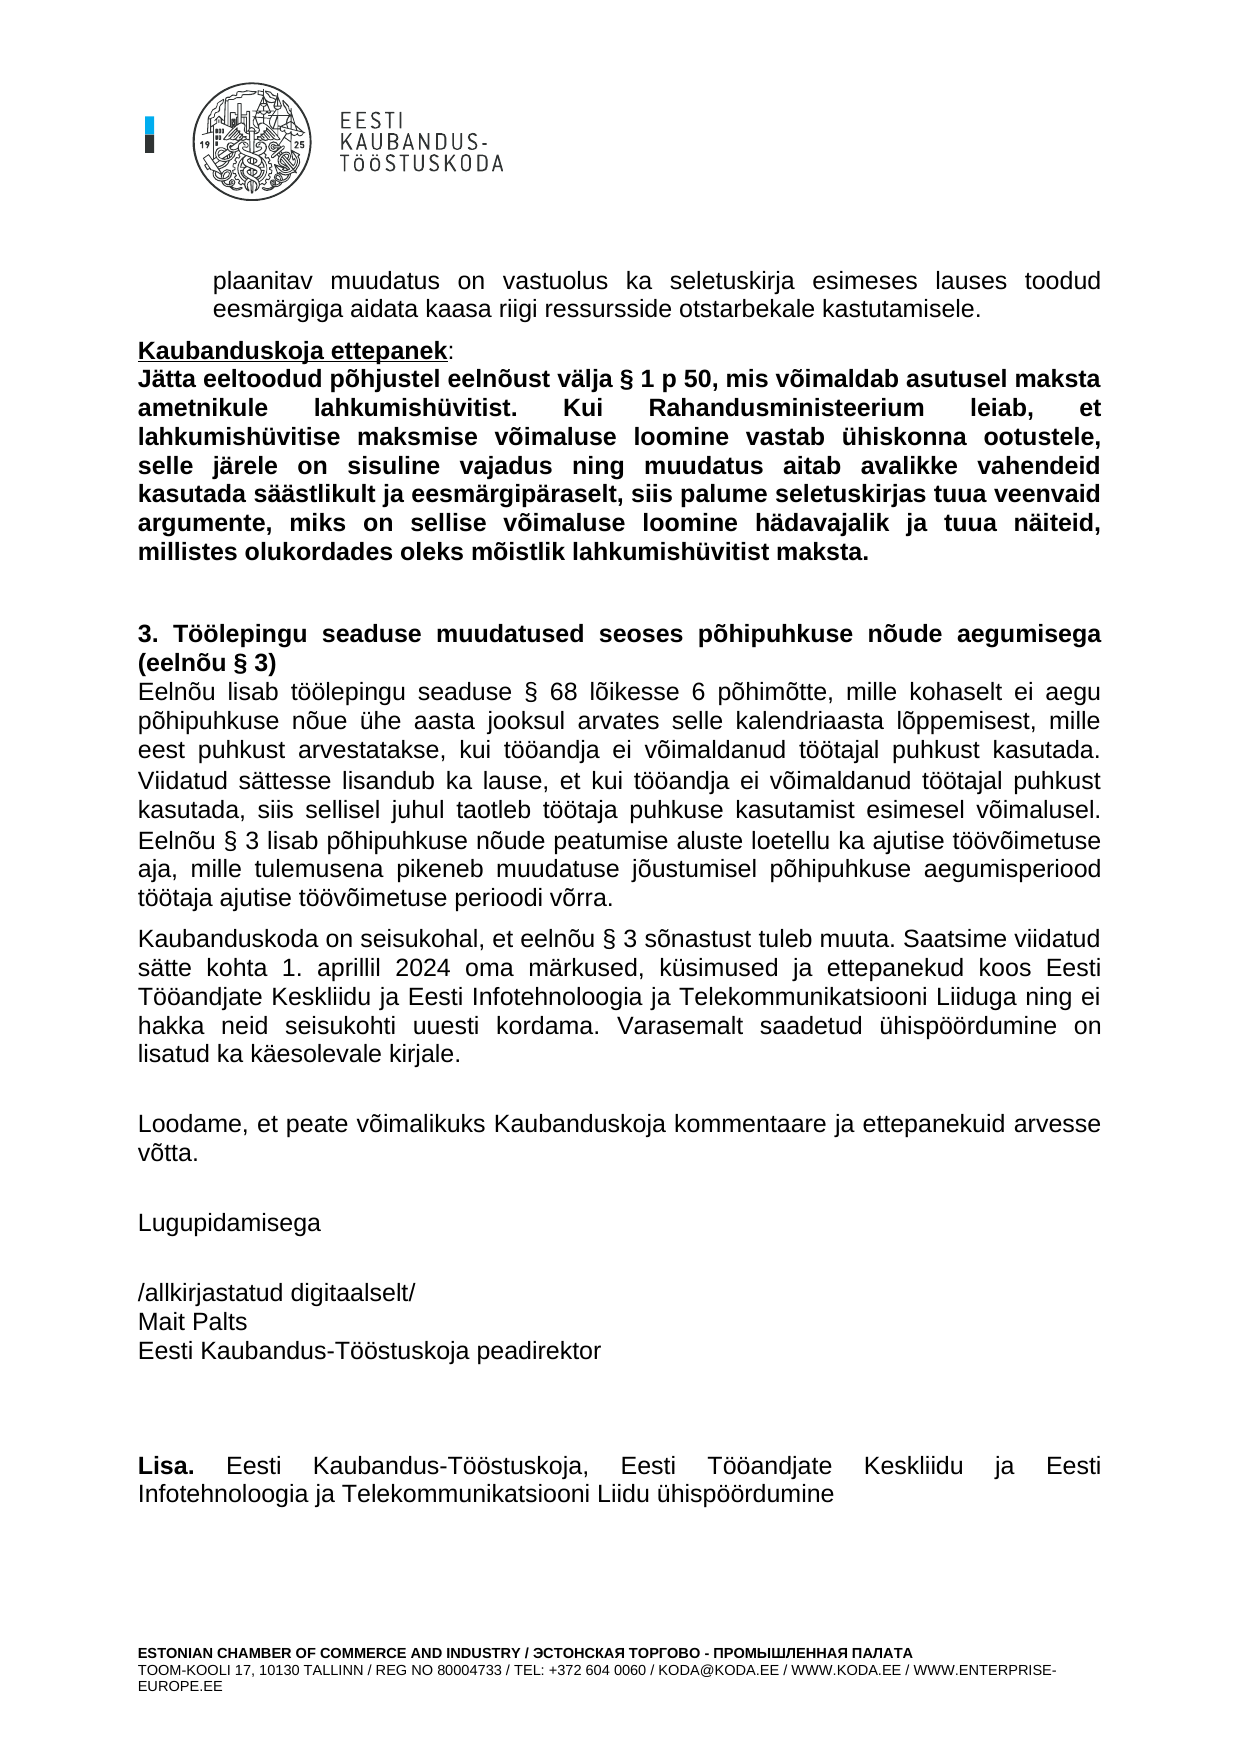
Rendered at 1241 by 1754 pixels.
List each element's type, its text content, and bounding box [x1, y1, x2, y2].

text Kaubanduskoda on seisukohal, et eelnõu § 3 sõnastust tuleb muuta. Saatsime viidatud sätte kohta 1. aprillil 2024 oma märkused, küsimused ja ettepanekud koos Eesti Tööandjate Keskliidu ja Eesti Infotehnoloogia ja Telekommunikatsiooni Liiduga ning ei hakka neid seisukohti uuesti kordama. Varasemalt saadetud ühispöördumine on lisatud ka käesolevale kirjale. [138, 924, 1103, 1068]
text Kaubanduskoja ettepanek: [138, 336, 1103, 364]
text Lugupidamisega [138, 1208, 1103, 1237]
text Jätta eeltoodud põhjustel eelnõust välja § 1 p 50, mis võimaldab asutusel maksta ametnikule lahkumishüvitist. Kui Rahandusministeerium leiab, et lahkumishüvitise maksmise võimaluse loomine vastab ühiskonna ootustele, selle järele on sisuline vajadus ning muudatus aitab avalikke vahendeid kasutada säästlikult ja eesmärgipäraselt, siis palume seletuskirjas tuua veenvaid argumente, miks on sellise võimaluse loomine hädavajalik ja tuua näiteid, millistes olukordades oleks mõistlik lahkumishüvitist maksta. [138, 364, 1103, 566]
text /allkirjastatud digitaalselt/ [138, 1278, 1103, 1307]
text Eesti Kaubandus-Tööstuskoja peadirektor [138, 1336, 1103, 1364]
text 3. Töölepingu seaduse muudatused seoses põhipuhkuse nõude aegumisega (eelnõu § 3) [138, 619, 1103, 677]
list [175, 266, 1103, 323]
text Mait Palts [138, 1307, 1103, 1336]
text Lisa. Eesti Kaubandus-Tööstuskoja, Eesti Tööandjate Keskliidu ja Eesti Infotehnoloogia ja Telekommunikatsiooni Liidu ühispöördumine [138, 1451, 1103, 1508]
text Eelnõu lisab töölepingu seaduse § 68 lõikesse 6 põhimõtte, mille kohaselt ei aegu põhipuhkuse nõue ühe aasta jooksul arvates selle kalendriaasta lõppemisest, mille eest puhkust arvestatakse, kui tööandja ei võimaldanud töötajal puhkust kasutada. Viidatud sättesse lisandub ka lause, et kui tööandja ei võimaldanud töötajal puhkust kasutada, siis sellisel juhul taotleb töötaja puhkuse kasutamist esimesel võimalusel. Eelnõu § 3 lisab põhipuhkuse nõude peatumise aluste loetellu ka ajutise töövõimetuse aja, mille tulemusena pikeneb muudatuse jõustumisel põhipuhkuse aegumisperiood töötaja ajutise töövõimetuse perioodi võrra. [138, 677, 1103, 912]
text Loodame, et peate võimalikuks Kaubanduskoja kommentaare ja ettepanekuid arvesse võtta. [138, 1109, 1103, 1167]
